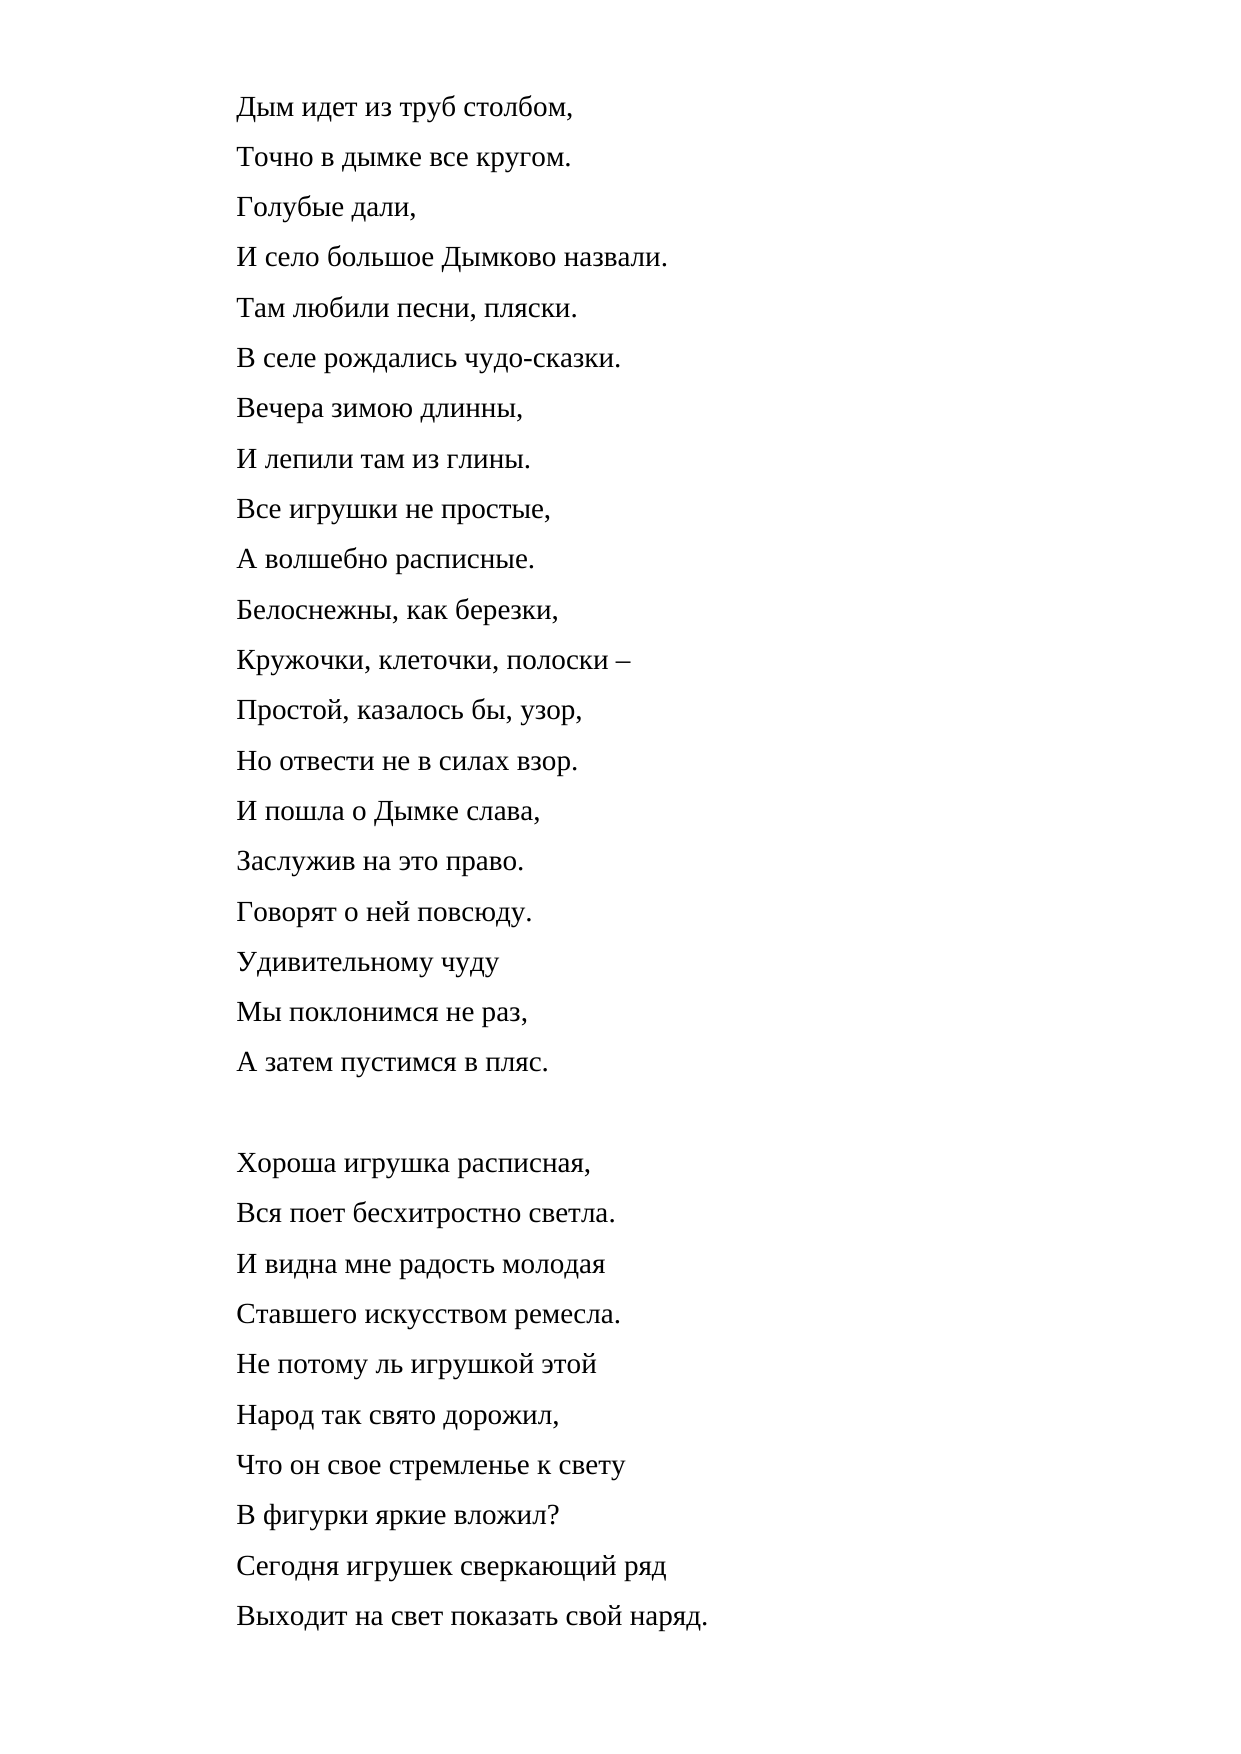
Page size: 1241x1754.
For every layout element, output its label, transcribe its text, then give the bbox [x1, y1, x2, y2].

text Хороша игрушка расписная, [177, 1145, 1152, 1179]
text Белоснежны, как березки, [177, 592, 1152, 625]
text Заслужив на это право. [177, 843, 1152, 877]
text Вечера зимою длинны, [177, 391, 1152, 424]
text Но отвести не в силах взор. [177, 743, 1152, 776]
text Сегодня игрушек сверкающий ряд [177, 1548, 1152, 1581]
text И пошла о Дымке слава, [177, 793, 1152, 827]
text Голубые дали, [177, 189, 1152, 223]
text В селе рождались чудо-сказки. [177, 340, 1152, 374]
text Выходит на свет показать свой наряд. [177, 1598, 1152, 1632]
text Точно в дымке все кругом. [177, 139, 1152, 172]
text Все игрушки не простые, [177, 491, 1152, 525]
text Ставшего искусством ремесла. [177, 1296, 1152, 1330]
text И село большое Дымково назвали. [177, 239, 1152, 273]
text Простой, казалось бы, узор, [177, 692, 1152, 726]
text Дым идет из труб столбом, [177, 89, 1152, 122]
text Там любили песни, пляски. [177, 290, 1152, 323]
text Кружочки, клеточки, полоски – [177, 642, 1152, 676]
text А затем пустимся в пляс. [177, 1044, 1152, 1078]
text Народ так свято дорожил, [177, 1397, 1152, 1430]
text И лепили там из глины. [177, 441, 1152, 474]
text А волшебно расписные. [177, 541, 1152, 575]
text Удивительному чуду [177, 944, 1152, 977]
text Не потому ль игрушкой этой [177, 1346, 1152, 1380]
text В фигурки яркие вложил? [177, 1497, 1152, 1531]
text И видна мне радость молодая [177, 1246, 1152, 1279]
text Что он свое стремленье к свету [177, 1447, 1152, 1481]
text Говорят о ней повсюду. [177, 894, 1152, 927]
text Вся поет бесхитростно светла. [177, 1196, 1152, 1229]
text Мы поклонимся не раз, [177, 994, 1152, 1028]
